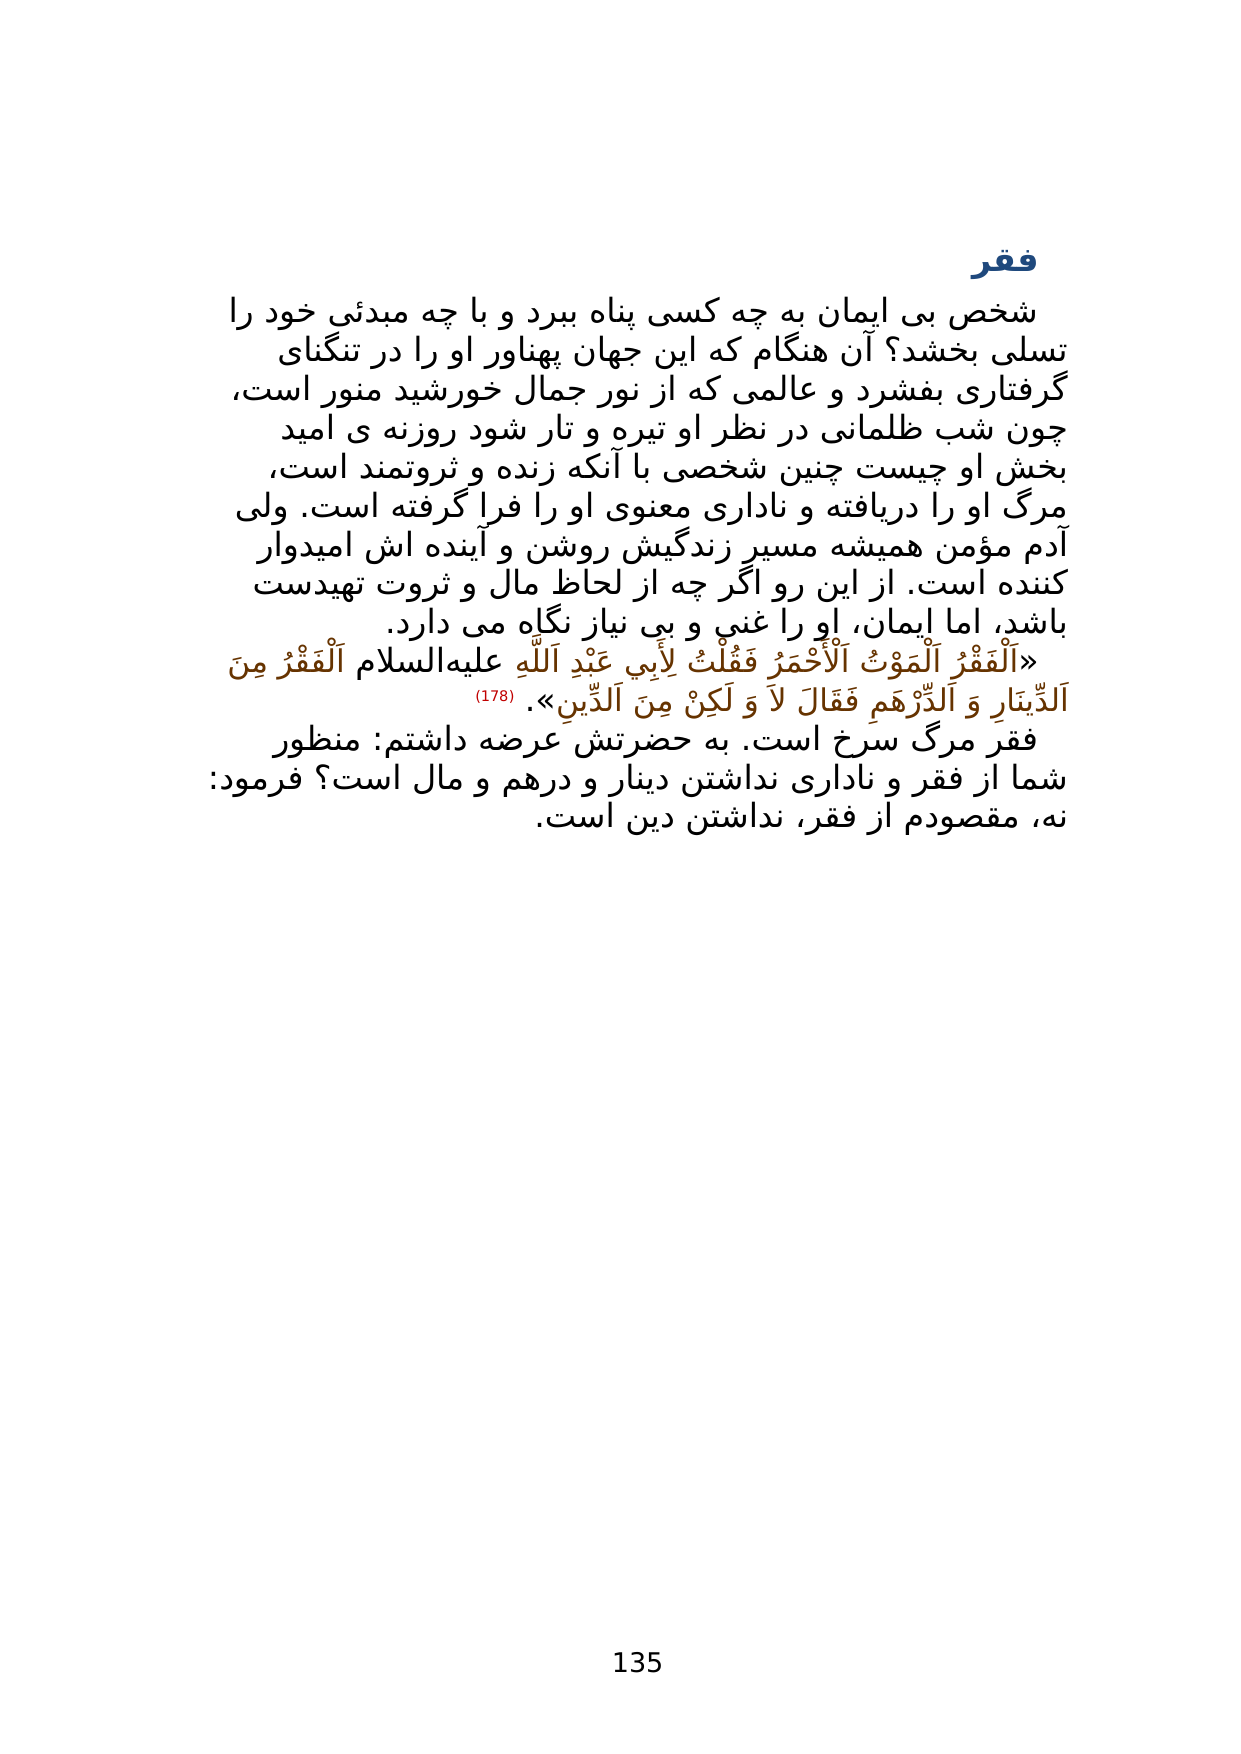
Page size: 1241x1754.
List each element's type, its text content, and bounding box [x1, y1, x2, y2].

text فقر مرگ سرخ است. به حضرتش عرضه داشتم: منظور شما از فقر و ناداری نداشتن دینار و درهم و مال است؟ فرمود: نه، مقصودم از فقر، نداشتن دین است. [206, 719, 1069, 836]
text «اَلْفَقْرُ اَلْمَوْتُ اَلْأَحْمَرُ فَقُلْتُ لِأَبِي عَبْدِ اَللَّهِ عليه‌السلام اَلْفَقْرُ مِنَ اَلدِّينَارِ وَ اَلدِّرْهَمِ فَقَالَ لاَ وَ لَكِنْ مِنَ اَلدِّينِ». (178) [206, 642, 1069, 719]
text شخص بی ایمان به چه کسی پناه ببرد و با چه مبدئی خود را تسلی بخشد؟ آن هنگام که این جهان پهناور او را در تنگنای گرفتاری بفشرد و عالمی که از نور جمال خورشید منور است، چون شب ظلمانی در نظر او تیره و تار شود روزنه ی امید بخش او چیست چنین شخصی با آنکه زنده و ثروتمند است، مرگ او را دریافته و ناداری معنوی او را فرا گرفته است. ولی آدم مؤمن همیشه مسیر زندگیش روشن و آینده اش امیدوار کننده است. از این رو اگر چه از لحاظ مال و ثروت تهیدست باشد، اما ایمان، او را غنی و بی نیاز نگاه می دارد. [206, 292, 1069, 642]
subtitle فقر [206, 241, 1069, 279]
